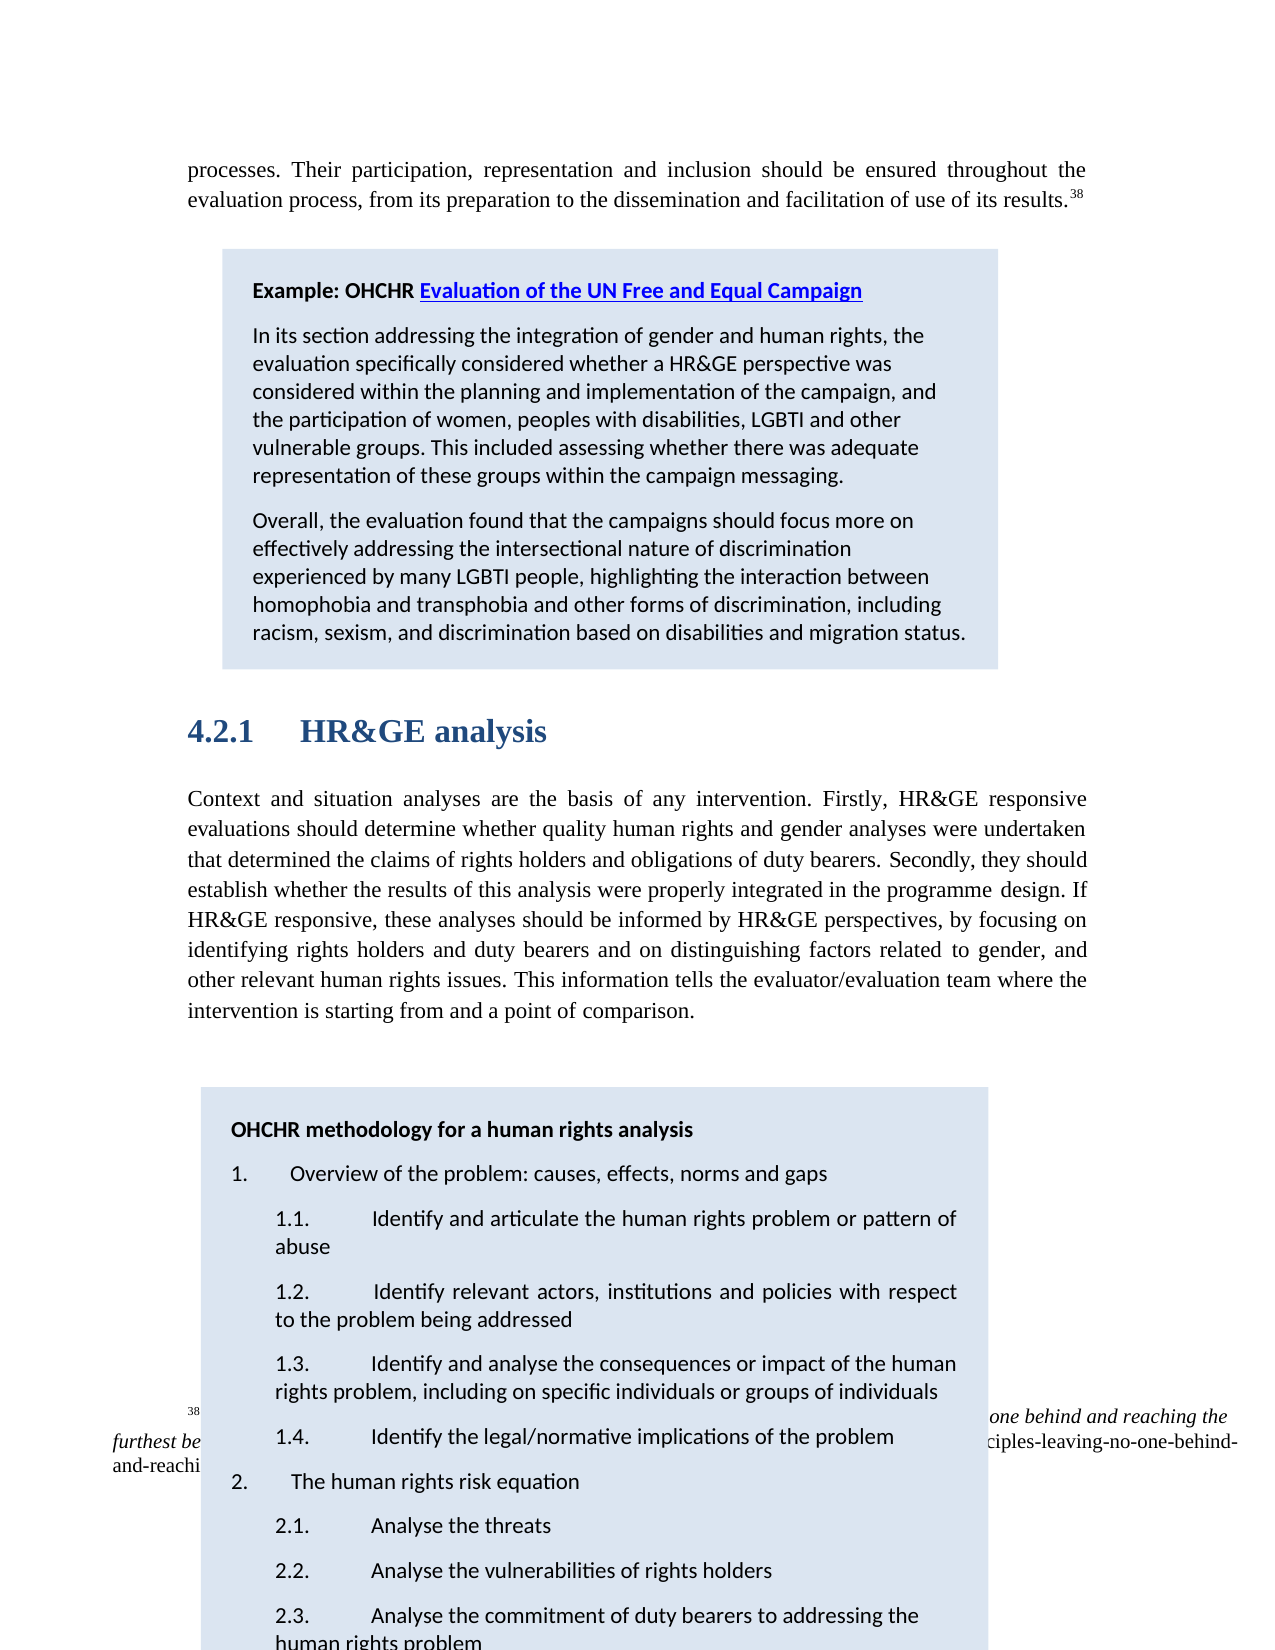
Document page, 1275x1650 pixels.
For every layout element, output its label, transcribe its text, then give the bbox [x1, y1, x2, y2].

text Context and situation analyses are the basis of any intervention. Firstly, HR&GE responsive evaluations should determine whether quality human rights and gender analyses were undertaken that determined the claims of rights holders and obligations of duty bearers. Secondly, they should establish whether the results of this analysis were properly integrated in the programme design. If HR&GE responsive, these analyses should be informed by HR&GE perspectives, by focusing on identifying rights holders and duty bearers and on distinguishing factors related to gender, and other relevant human rights issues. This information tells the evaluator/evaluation team where the intervention is starting from and a point of comparison. [187, 785, 1087, 1023]
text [187, 156, 1087, 213]
text 4.2.1 HR&GE analysis [187, 712, 1087, 750]
